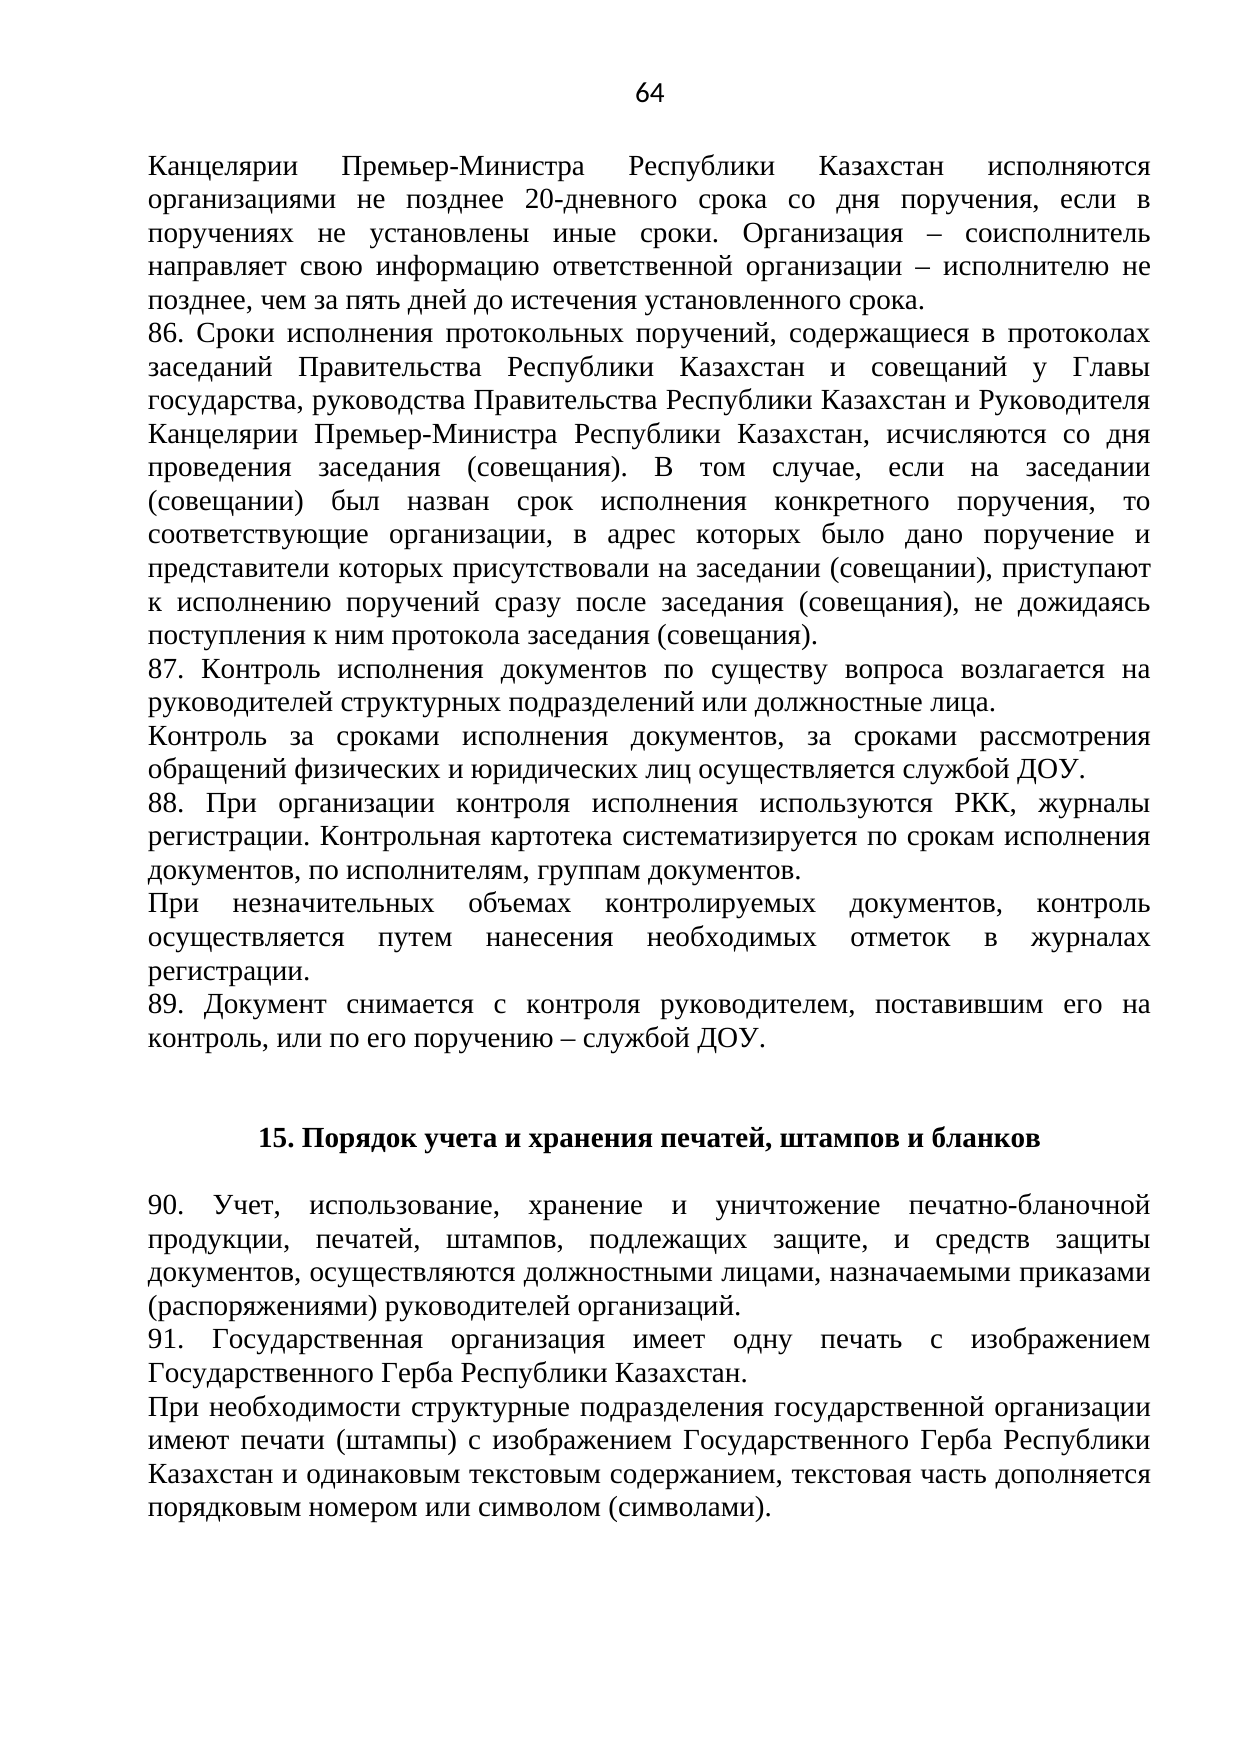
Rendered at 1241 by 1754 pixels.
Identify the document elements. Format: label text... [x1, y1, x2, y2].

text 86. Сроки исполнения протокольных поручений, содержащиеся в протоколах заседаний Правительства Республики Казахстан и совещаний у Главы государства, руководства Правительства Республики Казахстан и Руководителя Канцелярии Премьер-Министра Республики Казахстан, исчисляются со дня проведения заседания (совещания). В том случае, если на заседании (совещании) был назван срок исполнения конкретного поручения, то соответствующие организации, в адрес которых было дано поручение и представители которых присутствовали на заседании (совещании), приступают к исполнению поручений сразу после заседания (совещания), не дожидаясь поступления к ним протокола заседания (совещания). [148, 315, 1152, 651]
text 15. Порядок учета и хранения печатей, штампов и бланков [148, 1120, 1152, 1154]
text 88. При организации контроля исполнения используются РКК, журналы регистрации. Контрольная картотека систематизируется по срокам исполнения документов, по исполнителям, группам документов. [148, 785, 1152, 886]
text При незначительных объемах контролируемых документов, контроль осуществляется путем нанесения необходимых отметок в журналах регистрации. [148, 886, 1152, 986]
text 87. Контроль исполнения документов по существу вопроса возлагается на руководителей структурных подразделений или должностные лица. [148, 651, 1152, 718]
text 90. Учет, использование, хранение и уничтожение печатно-бланочной продукции, печатей, штампов, подлежащих защите, и средств защиты документов, осуществляются должностными лицами, назначаемыми приказами (распоряжениями) руководителей организаций. [148, 1187, 1152, 1322]
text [148, 148, 1152, 315]
text При необходимости структурные подразделения государственной организации имеют печати (штампы) с изображением Государственного Герба Республики Казахстан и одинаковым текстовым содержанием, текстовая часть дополняется порядковым номером или символом (символами). [148, 1389, 1152, 1523]
text 89. Документ снимается с контроля руководителем, поставившим его на контроль, или по его поручению – службой ДОУ. [148, 986, 1152, 1053]
text 91. Государственная организация имеет одну печать с изображением Государственного Герба Республики Казахстан. [148, 1322, 1152, 1389]
text Контроль за сроками исполнения документов, за сроками рассмотрения обращений физических и юридических лиц осуществляется службой ДОУ. [148, 718, 1152, 785]
